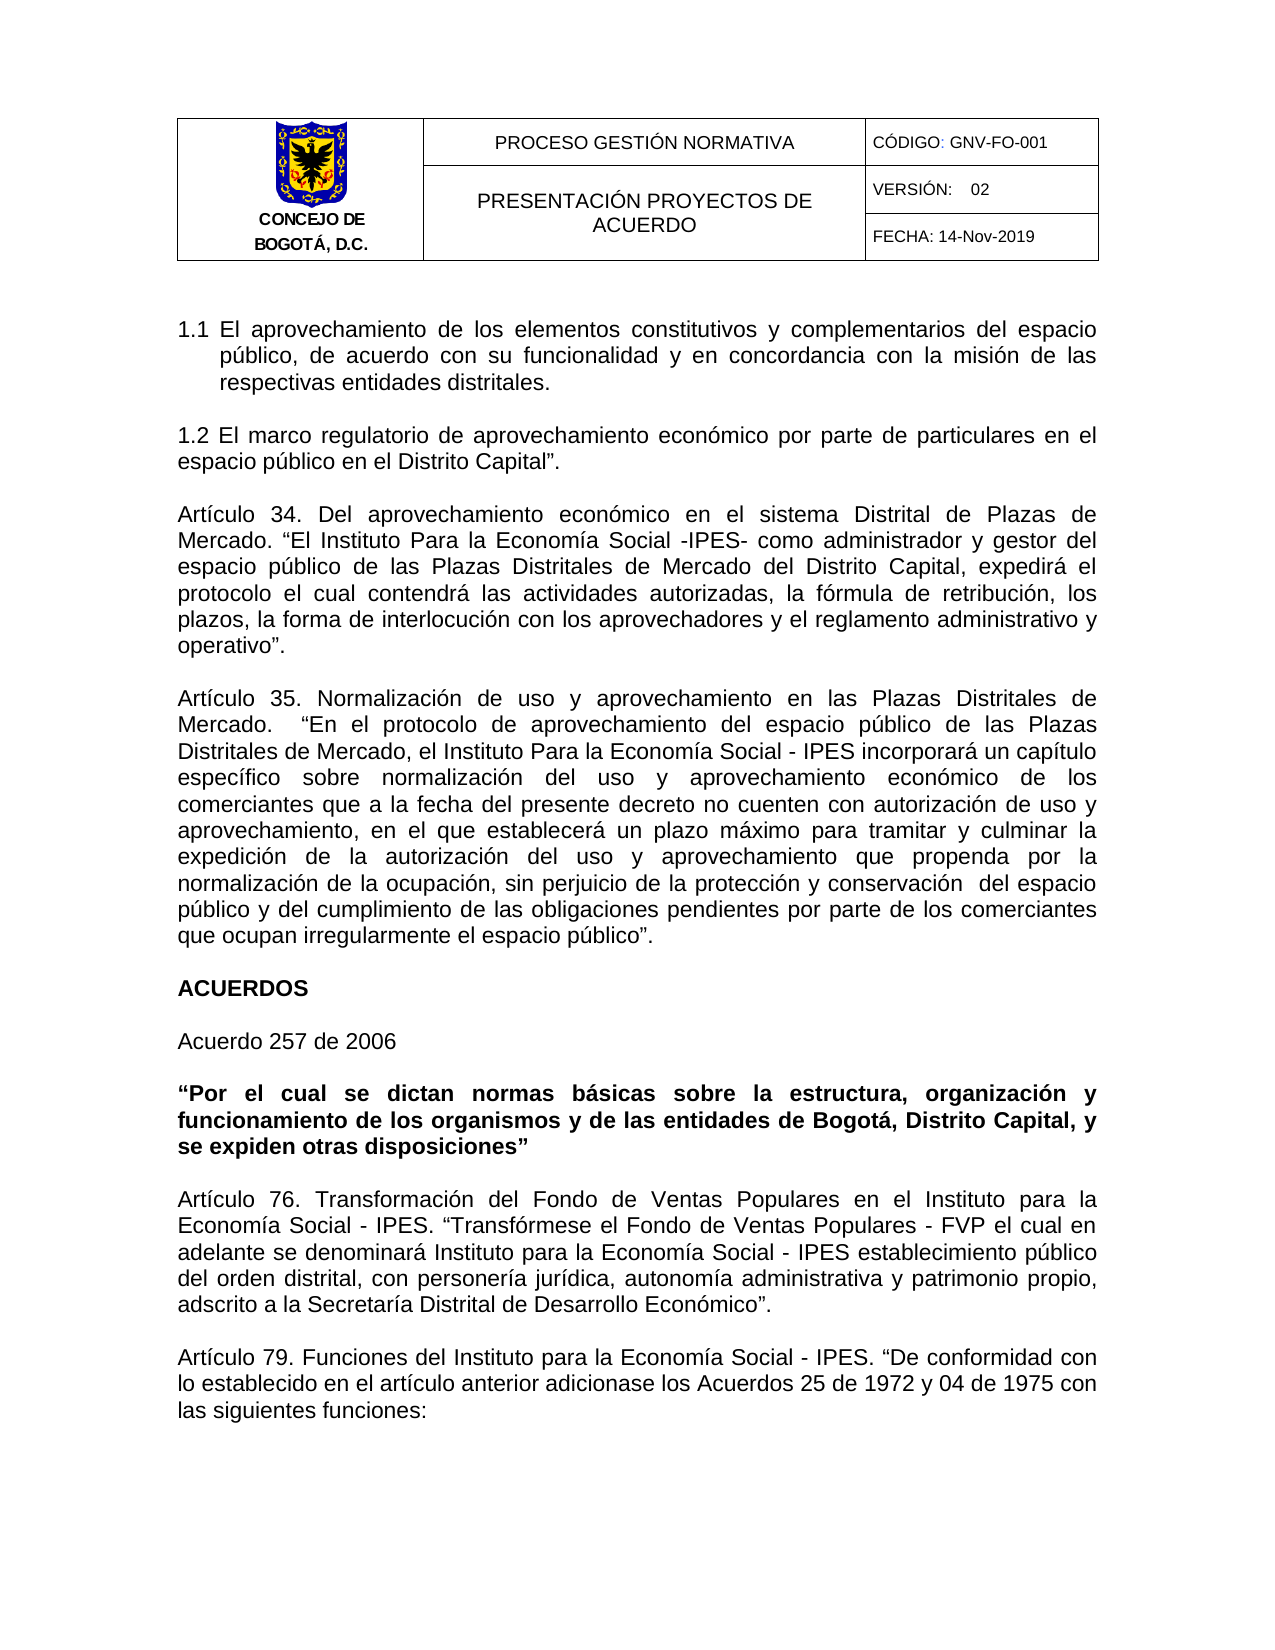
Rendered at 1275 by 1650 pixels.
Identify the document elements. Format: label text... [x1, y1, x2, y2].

text Artículo 79. Funciones del Instituto para la Economía Social - IPES. “De conformidad con lo establecido en el artículo anterior adicionase los Acuerdos 25 de 1972 y 04 de 1975 con las siguientes funciones: [177, 1344, 1098, 1423]
text Artículo 35. Normalización de uso y aprovechamiento en las Plazas Distritales de Mercado. “En el protocolo de aprovechamiento del espacio público de las Plazas Distritales de Mercado, el Instituto Para la Economía Social - IPES incorporará un capítulo específico sobre normalización del uso y aprovechamiento económico de los comerciantes que a la fecha del presente decreto no cuenten con autorización de uso y aprovechamiento, en el que establecerá un plazo máximo para tramitar y culminar la expedición de la autorización del uso y aprovechamiento que propenda por la normalización de la ocupación, sin perjuicio de la protección y conservación del espacio público y del cumplimiento de las obligaciones pendientes por parte de los comerciantes que ocupan irregularmente el espacio público”. [177, 685, 1098, 949]
text Acuerdo 257 de 2006 [177, 1028, 1098, 1054]
text Artículo 76. Transformación del Fondo de Ventas Populares en el Instituto para la Economía Social - IPES. “Transfórmese el Fondo de Ventas Populares - FVP el cual en adelante se denominará Instituto para la Economía Social - IPES establecimiento público del orden distrital, con personería jurídica, autonomía administrativa y patrimonio propio, adscrito a la Secretaría Distrital de Desarrollo Económico”. [177, 1186, 1098, 1318]
list El aprovechamiento de los elementos constitutivos y complementarios del espacio público, de acuerdo con su funcionalidad y en concordancia con la misión de las respectivas entidades distritales. [177, 316, 1098, 395]
text Artículo 34. Del aprovechamiento económico en el sistema Distrital de Plazas de Mercado. “El Instituto Para la Economía Social -IPES- como administrador y gestor del espacio público de las Plazas Distritales de Mercado del Distrito Capital, expedirá el protocolo el cual contendrá las actividades autorizadas, la fórmula de retribución, los plazos, la forma de interlocución con los aprovechadores y el reglamento administrativo y operativo”. [177, 501, 1098, 659]
text ACUERDOS [177, 975, 1098, 1001]
text 1.2 El marco regulatorio de aprovechamiento económico por parte de particulares en el espacio público en el Distrito Capital”. [177, 422, 1098, 474]
text “Por el cual se dictan normas básicas sobre la estructura, organización y funcionamiento de los organismos y de las entidades de Bogotá, Distrito Capital, y se expiden otras disposiciones” [177, 1080, 1098, 1159]
